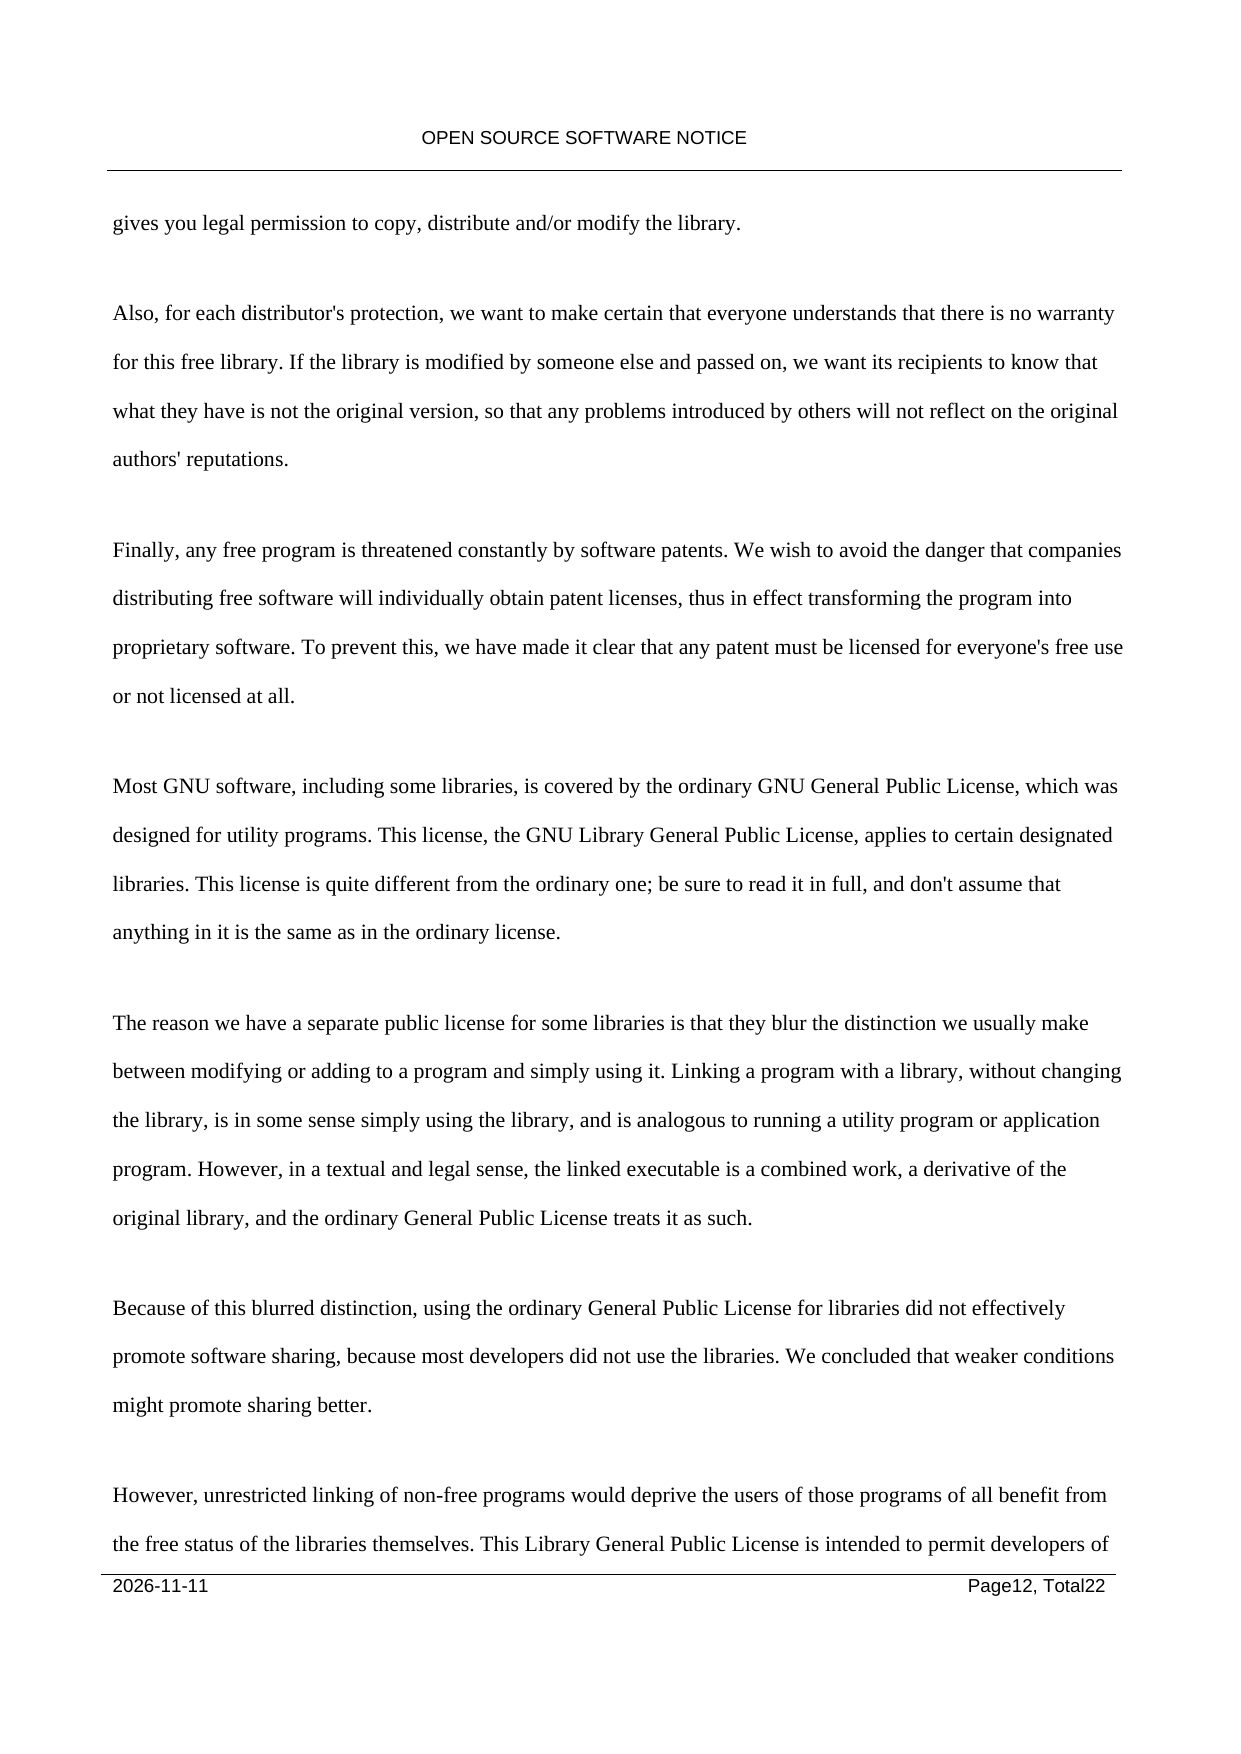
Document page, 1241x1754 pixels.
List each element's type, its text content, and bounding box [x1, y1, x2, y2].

text Also, for each distributor's protection, we want to make certain that everyone understands that there is no warranty for this free library. If the library is modified by someone else and passed on, we want its recipients to know that what they have is not the original version, so that any problems introduced by others will not reflect on the original authors' reputations. [112, 297, 1128, 475]
text Finally, any free program is threatened constantly by software patents. We wish to avoid the danger that companies distributing free software will individually obtain patent licenses, thus in effect transforming the program into proprietary software. To prevent this, we have made it clear that any patent must be licensed for everyone's free use or not licensed at all. [112, 533, 1128, 712]
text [112, 1479, 1128, 1560]
text The reason we have a separate public license for some libraries is that they blur the distinction we usually make between modifying or adding to a program and simply using it. Linking a program with a library, without changing the library, is in some sense simply using the library, and is analogous to running a utility program or application program. However, in a textual and legal sense, the linked executable is a combined work, a derivative of the original library, and the ordinary General Public License treats it as such. [112, 1006, 1128, 1233]
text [112, 206, 1128, 239]
text Most GNU software, including some libraries, is covered by the ordinary GNU General Public License, which was designed for utility programs. This license, the GNU Library General Public License, applies to certain designated libraries. This license is quite different from the ordinary one; be sure to read it in full, and don't assume that anything in it is the same as in the ordinary license. [112, 769, 1128, 948]
text Because of this blurred distinction, using the ordinary General Public License for libraries did not effectively promote software sharing, because most developers did not use the libraries. We concluded that weaker conditions might promote sharing better. [112, 1291, 1128, 1421]
